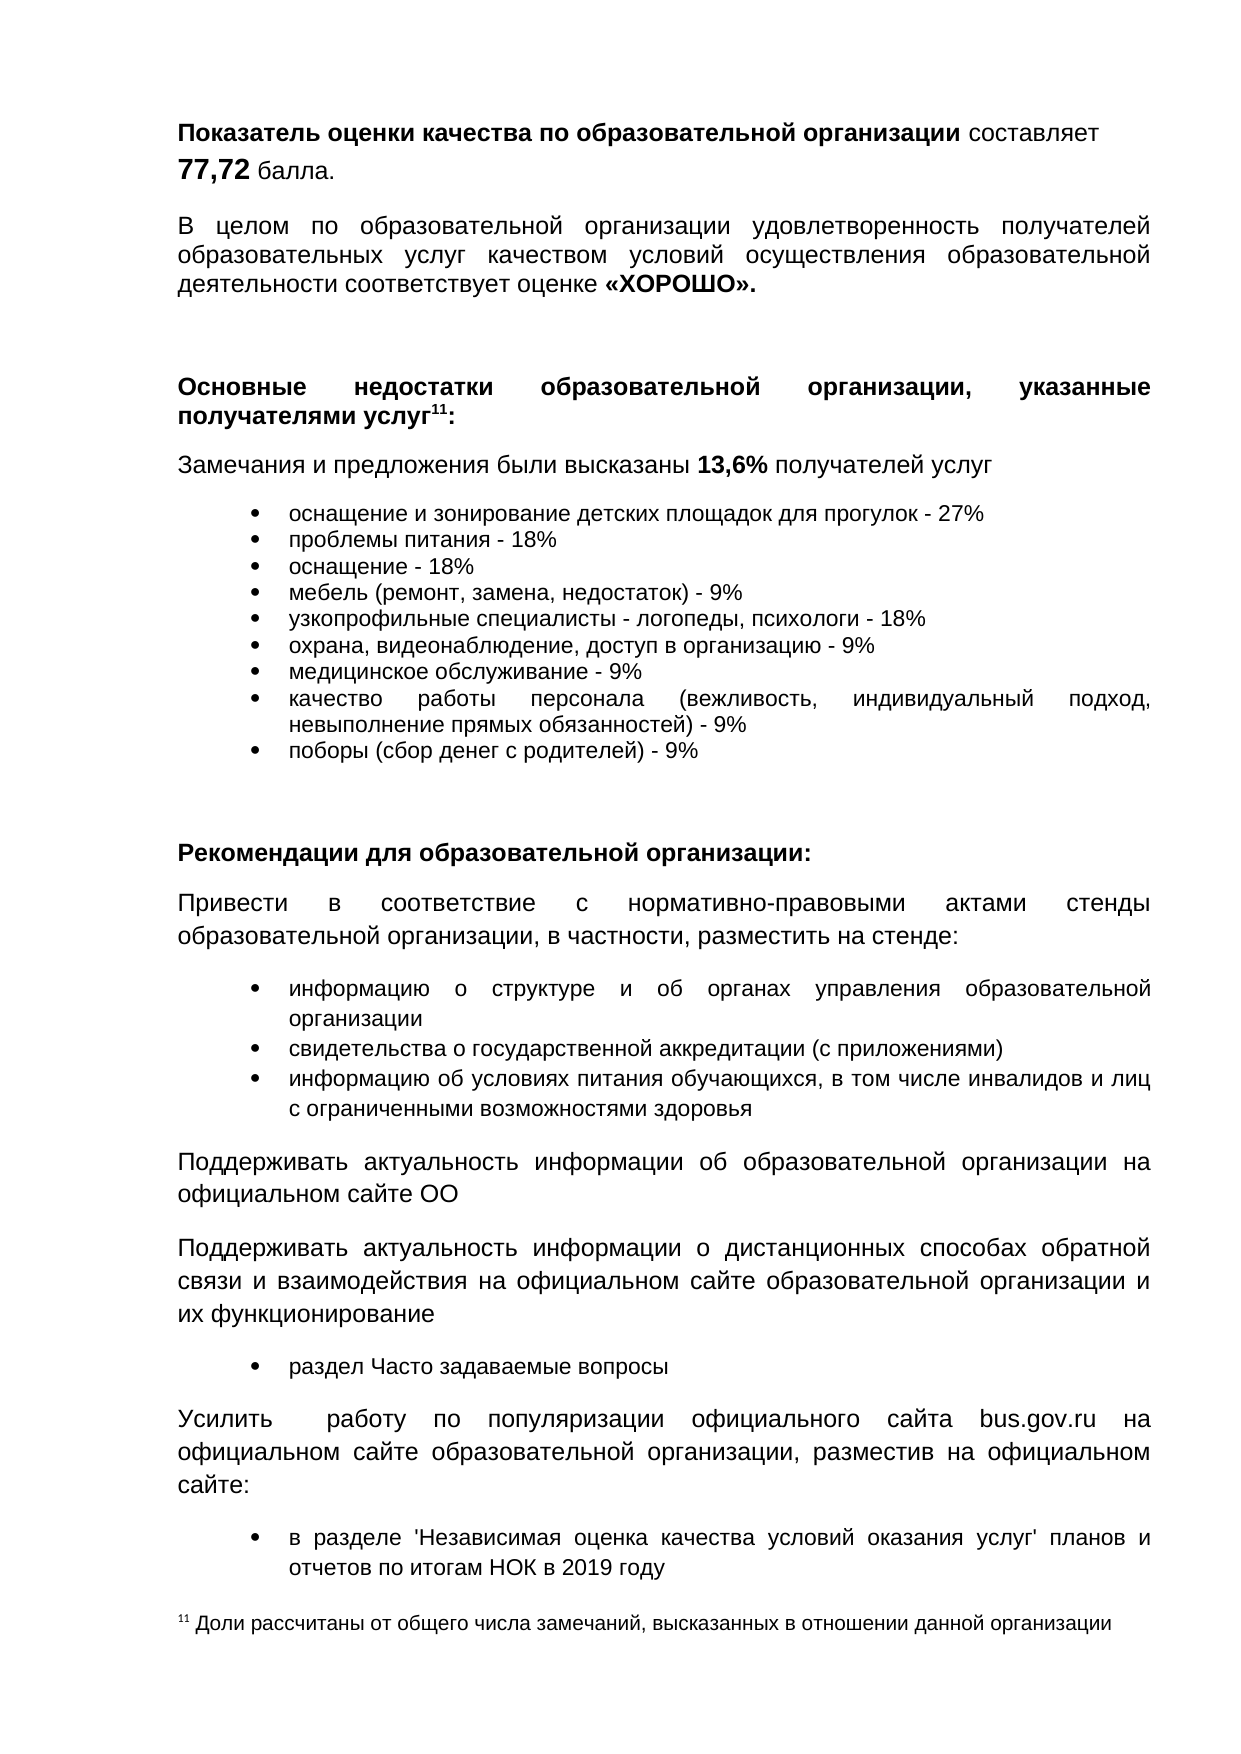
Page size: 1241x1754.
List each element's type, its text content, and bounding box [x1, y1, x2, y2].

text Усилить работу по популяризации официального сайта bus.gov.ru на официальном сайте образовательной организации, разместив на официальном сайте: [177, 1404, 1152, 1499]
text В целом по образовательной организации удовлетворенность получателей образовательных услуг качеством условий осуществления образовательной деятельности соответствует оценке «ХОРОШО». [177, 211, 1152, 297]
text Показатель оценки качества по образовательной организации составляет 77,72 балла. [177, 118, 1152, 185]
list качество работы персонала (вежливость, индивидуальный подход, невыполнение прямых обязанностей) - 9% [251, 684, 1152, 737]
list информацию об условиях питания обучающихся, в том числе инвалидов и лиц с ограниченными возможностями здоровья [251, 1065, 1152, 1122]
list раздел Часто задаваемые вопросы [251, 1353, 1152, 1379]
list оснащение - 18% [251, 553, 1152, 579]
list проблемы питания - 18% [251, 526, 1152, 553]
text Замечания и предложения были высказаны 13,6% получателей услуг [177, 450, 1152, 479]
list свидетельства о государственной аккредитации (с приложениями) [251, 1035, 1152, 1061]
text Привести в соответствие с нормативно-правовыми актами стенды образовательной организации, в частности, разместить на стенде: [177, 888, 1152, 949]
text Поддерживать актуальность информации об образовательной организации на официальном сайте ОО [177, 1146, 1152, 1208]
text Основные недостатки образовательной организации, указанные получателями услуг: [177, 372, 1152, 429]
list в разделе 'Независимая оценка качества условий оказания услуг' планов и отчетов по итогам НОК в 2019 году [251, 1524, 1152, 1581]
list информацию о структуре и об органах управления образовательной организации [251, 974, 1152, 1031]
list охрана, видеонаблюдение, доступ в организацию - 9% [251, 632, 1152, 658]
list оснащение и зонирование детских площадок для прогулок - 27% [251, 500, 1152, 526]
text Рекомендации для образовательной организации: [177, 838, 1152, 867]
list мебель (ремонт, замена, недостаток) - 9% [251, 579, 1152, 605]
list медицинское обслуживание - 9% [251, 658, 1152, 684]
list поборы (сбор денег с родителей) - 9% [251, 737, 1152, 763]
text Поддерживать актуальность информации о дистанционных способах обратной связи и взаимодействия на официальном сайте образовательной организации и их функционирование [177, 1233, 1152, 1328]
list узкопрофильные специалисты - логопеды, психологи - 18% [251, 605, 1152, 632]
